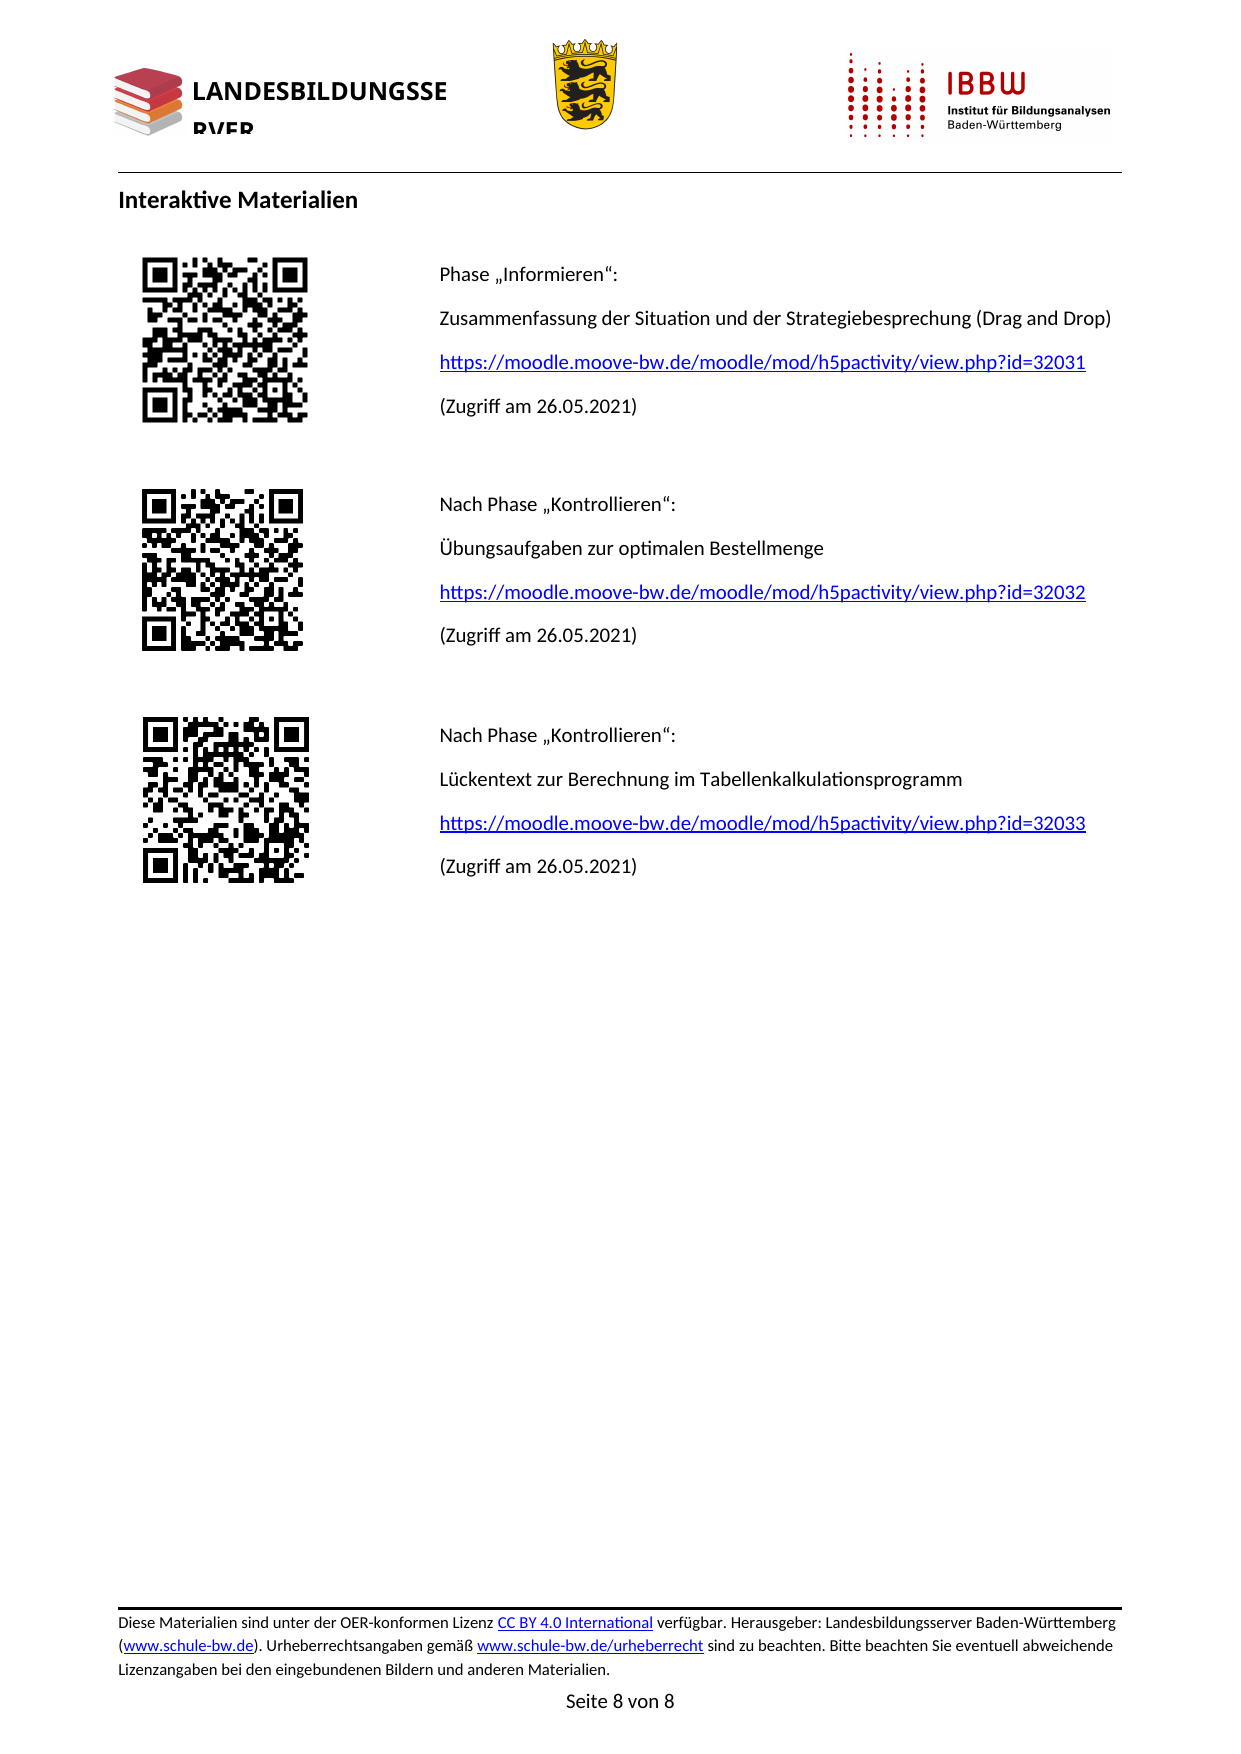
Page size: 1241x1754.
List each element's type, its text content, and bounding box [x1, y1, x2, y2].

table_header [107, 233, 428, 465]
table_cell [107, 693, 428, 927]
picture [118, 233, 332, 447]
picture [118, 465, 327, 675]
table_header Phase „Informieren“: Zusammenfassung der Situation und der Strategiebesprechung (Drag and Drop) https://moodle.moove-bw.de/moodle/mod/h5pactivity/view.php?id=32031 (Zugriff am 26.05.2021) [428, 233, 1125, 465]
table_cell [107, 465, 428, 693]
table_cell Nach Phase „Kontrollieren“: Übungsaufgaben zur optimalen Bestellmenge https://moodle.moove-bw.de/moodle/mod/h5pactivity/view.php?id=32032 (Zugriff am 26.05.2021) [428, 465, 1125, 693]
picture [118, 693, 334, 908]
picture [552, 38, 618, 130]
table_cell Nach Phase „Kontrollieren“: Lückentext zur Berechnung im Tabellenkalkulationsprogramm https://moodle.moove-bw.de/moodle/mod/h5pactivity/view.php?id=32033 (Zugriff am 26.05.2021) [428, 693, 1125, 927]
picture [109, 63, 187, 138]
text Interaktive Materialien [118, 184, 1122, 214]
picture [844, 48, 1113, 142]
